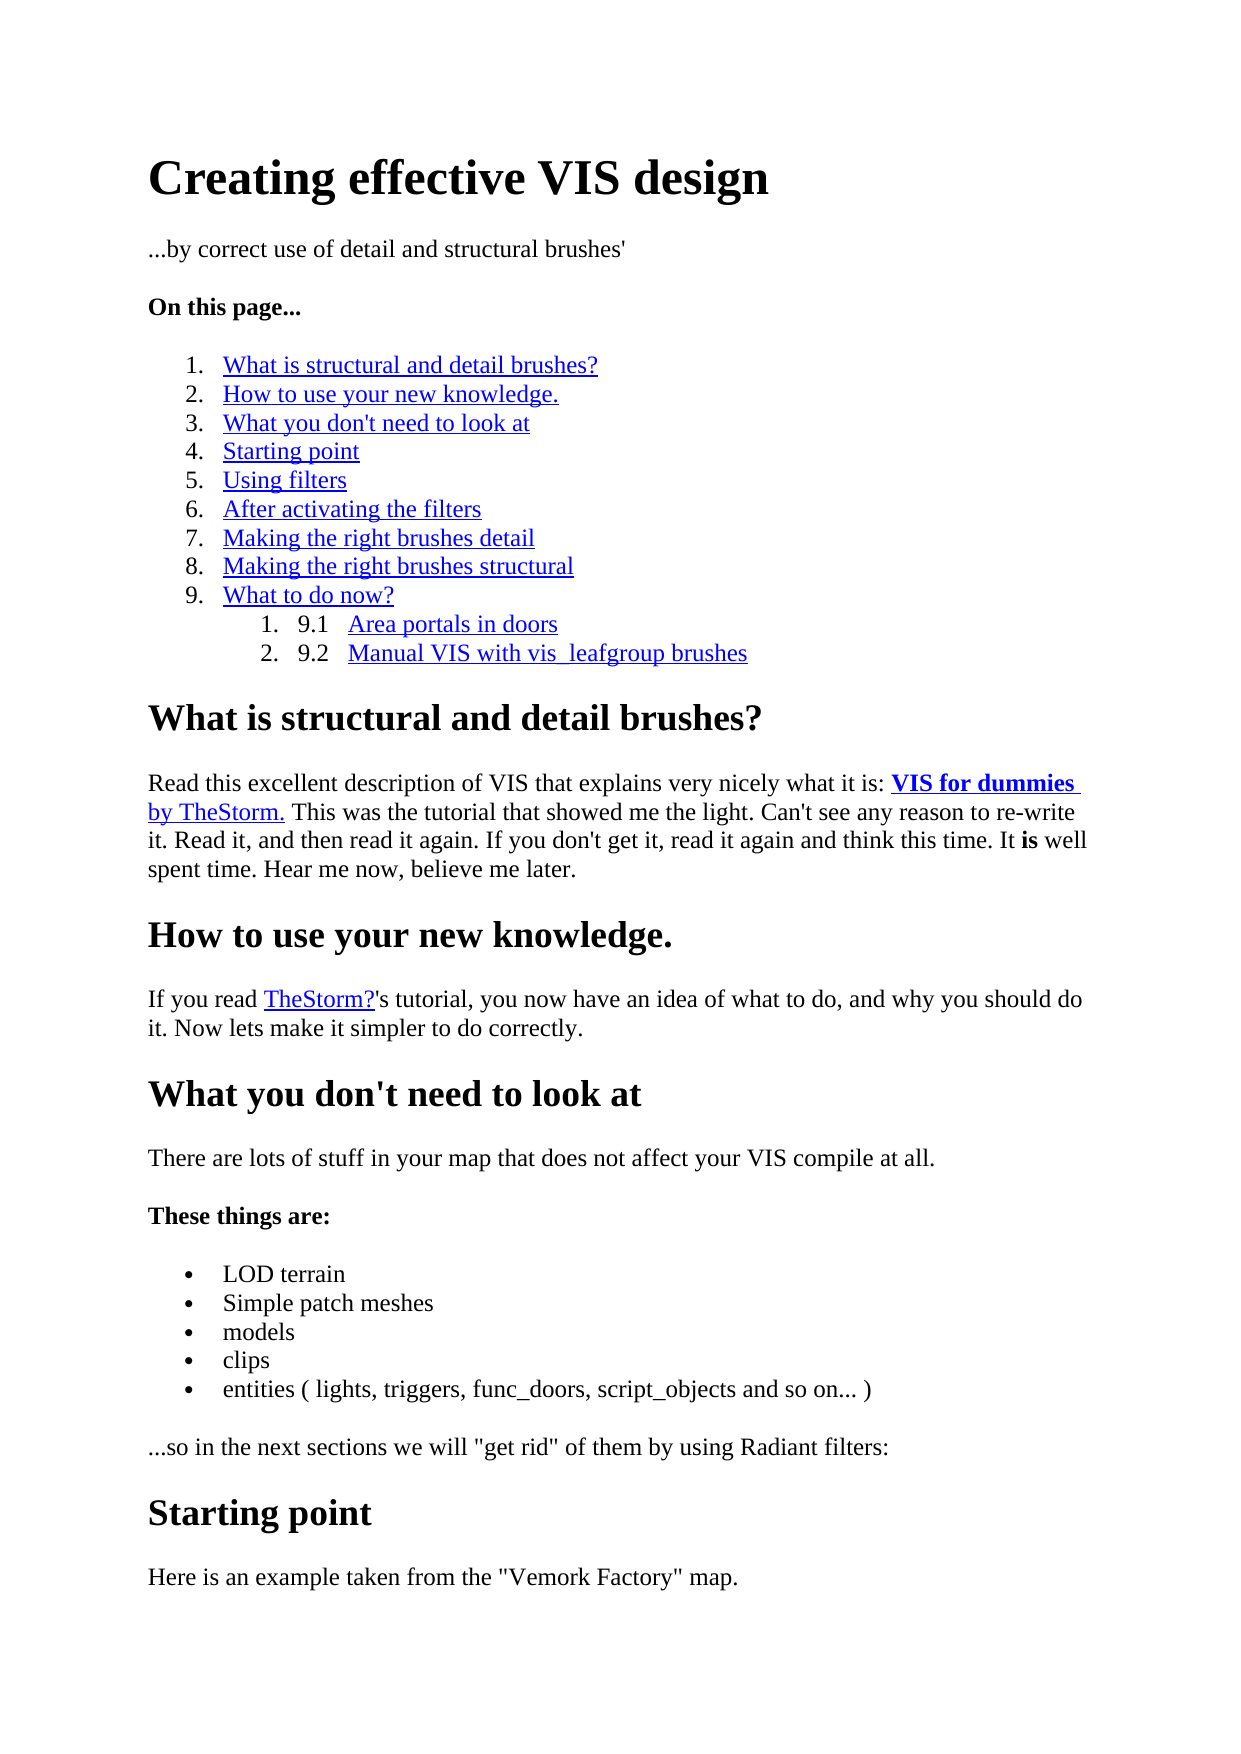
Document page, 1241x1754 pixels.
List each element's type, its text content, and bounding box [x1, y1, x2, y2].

text Creating effective VIS design [148, 148, 1093, 205]
text What is structural and detail brushes? [148, 696, 1093, 739]
text ...by correct use of detail and structural brushes' [148, 234, 1093, 263]
list clips [185, 1345, 1093, 1374]
text There are lots of stuff in your map that does not affect your VIS compile at all. [148, 1143, 1093, 1172]
text Here is an example taken from the "Vemork Factory" map. [148, 1562, 1093, 1591]
list After activating the filters [185, 494, 1093, 523]
list What you don't need to look at [185, 408, 1093, 436]
text If you read TheStorm?'s tutorial, you now have an idea of what to do, and why you should do it. Now lets make it simpler to do correctly. [148, 984, 1093, 1042]
text Starting point [148, 1490, 1093, 1533]
list What is structural and detail brushes? [185, 350, 1093, 379]
text These things are: [148, 1201, 1093, 1230]
list Starting point [185, 436, 1093, 465]
list models [185, 1317, 1093, 1345]
list 9.1 Area portals in doors [260, 609, 1093, 638]
list Making the right brushes detail [185, 523, 1093, 551]
list LOD terrain [185, 1259, 1093, 1288]
list How to use your new knowledge. [185, 379, 1093, 408]
list entities ( lights, triggers, func_doors, script_objects and so on... ) [185, 1374, 1093, 1403]
text On this page... [148, 292, 1093, 321]
text How to use your new knowledge. [148, 912, 1093, 955]
list What to do now? [185, 580, 1093, 609]
text Read this excellent description of VIS that explains very nicely what it is: VIS for dummies by TheStorm. This was the tutorial that showed me the light. Can't see any reason to re-write it. Read it, and then read it again. If you don't get it, read it again and think this time. It is well spent time. Hear me now, believe me later. [148, 768, 1093, 883]
text ...so in the next sections we will "get rid" of them by using Radiant filters: [148, 1432, 1093, 1461]
list 9.2 Manual VIS with vis_leafgroup brushes [260, 638, 1093, 666]
list Using filters [185, 465, 1093, 494]
list Making the right brushes structural [185, 551, 1093, 580]
text What you don't need to look at [148, 1071, 1093, 1114]
list Simple patch meshes [185, 1288, 1093, 1317]
